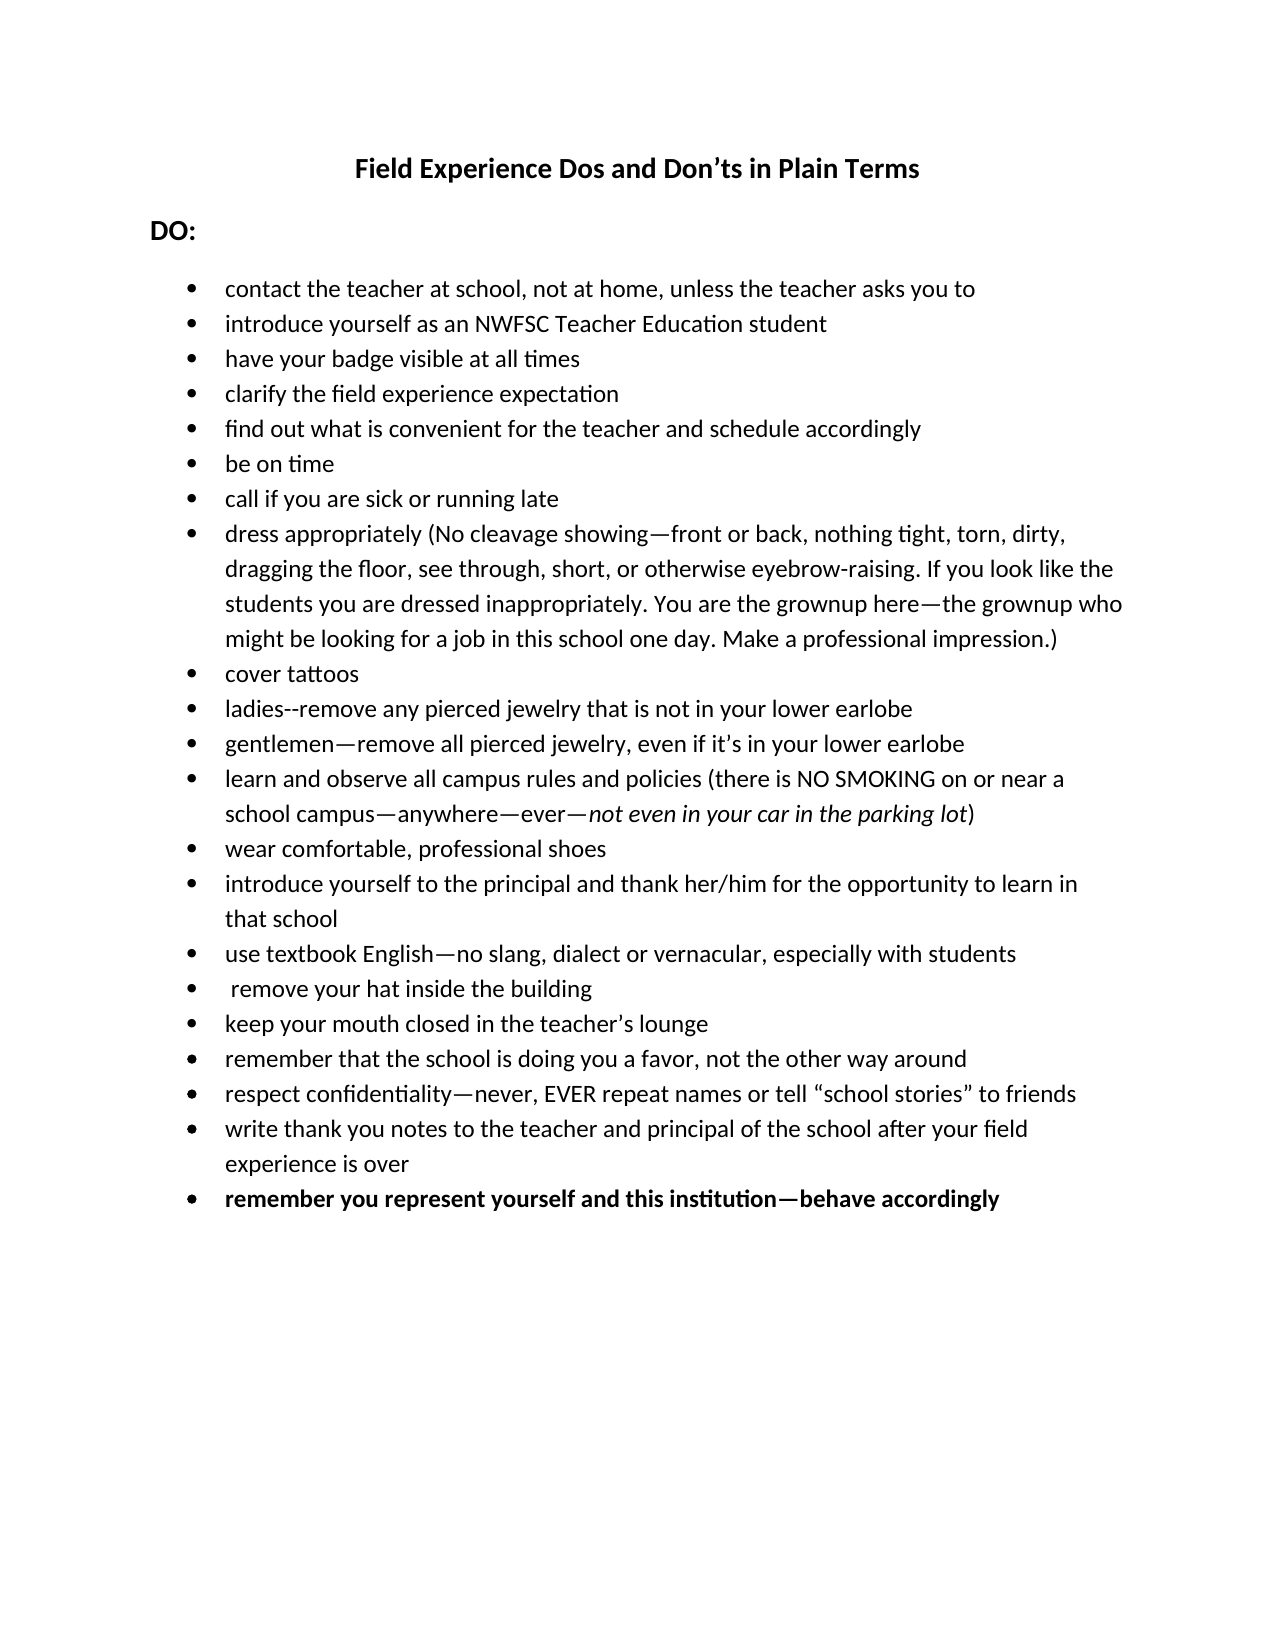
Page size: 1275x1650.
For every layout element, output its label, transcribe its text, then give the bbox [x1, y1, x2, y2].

list remember you represent yourself and this institution—behave accordingly [187, 1183, 1125, 1214]
list cover tattoos [187, 658, 1125, 689]
list introduce yourself as an NWFSC Teacher Education student [187, 308, 1125, 339]
list write thank you notes to the teacher and principal of the school after your field experience is over [187, 1113, 1125, 1179]
list gentlemen—remove all pierced jewelry, even if it’s in your lower earlobe [187, 728, 1125, 759]
list remove your hat inside the building [187, 973, 1125, 1004]
list use textbook English—no slang, dialect or vernacular, especially with students [187, 938, 1125, 969]
list clarify the field experience expectation [187, 378, 1125, 409]
list find out what is convenient for the teacher and schedule accordingly [187, 413, 1125, 444]
list remember that the school is doing you a favor, not the other way around [187, 1043, 1125, 1074]
list keep your mouth closed in the teacher’s lounge [187, 1008, 1125, 1039]
list respect confidentiality—never, EVER repeat names or tell “school stories” to friends [187, 1078, 1125, 1109]
list contact the teacher at school, not at home, unless the teacher asks you to [187, 273, 1125, 304]
list learn and observe all campus rules and policies (there is NO SMOKING on or near a school campus—anywhere—ever—not even in your car in the parking lot) [187, 763, 1125, 829]
list introduce yourself to the principal and thank her/him for the opportunity to learn in that school [187, 868, 1125, 934]
list be on time [187, 448, 1125, 479]
list wear comfortable, professional shoes [187, 833, 1125, 864]
list dress appropriately (No cleavage showing—front or back, nothing tight, torn, dirty, dragging the floor, see through, short, or otherwise eyebrow-raising. If you look like the students you are dressed inappropriately. You are the grownup here—the grownup who might be looking for a job in this school one day. Make a professional impression.) [187, 518, 1125, 654]
list call if you are sick or running late [187, 483, 1125, 514]
text Field Experience Dos and Don’ts in Plain Terms [150, 150, 1125, 186]
text DO: [150, 212, 1125, 247]
list have your badge visible at all times [187, 343, 1125, 374]
list ladies--remove any pierced jewelry that is not in your lower earlobe [187, 693, 1125, 724]
